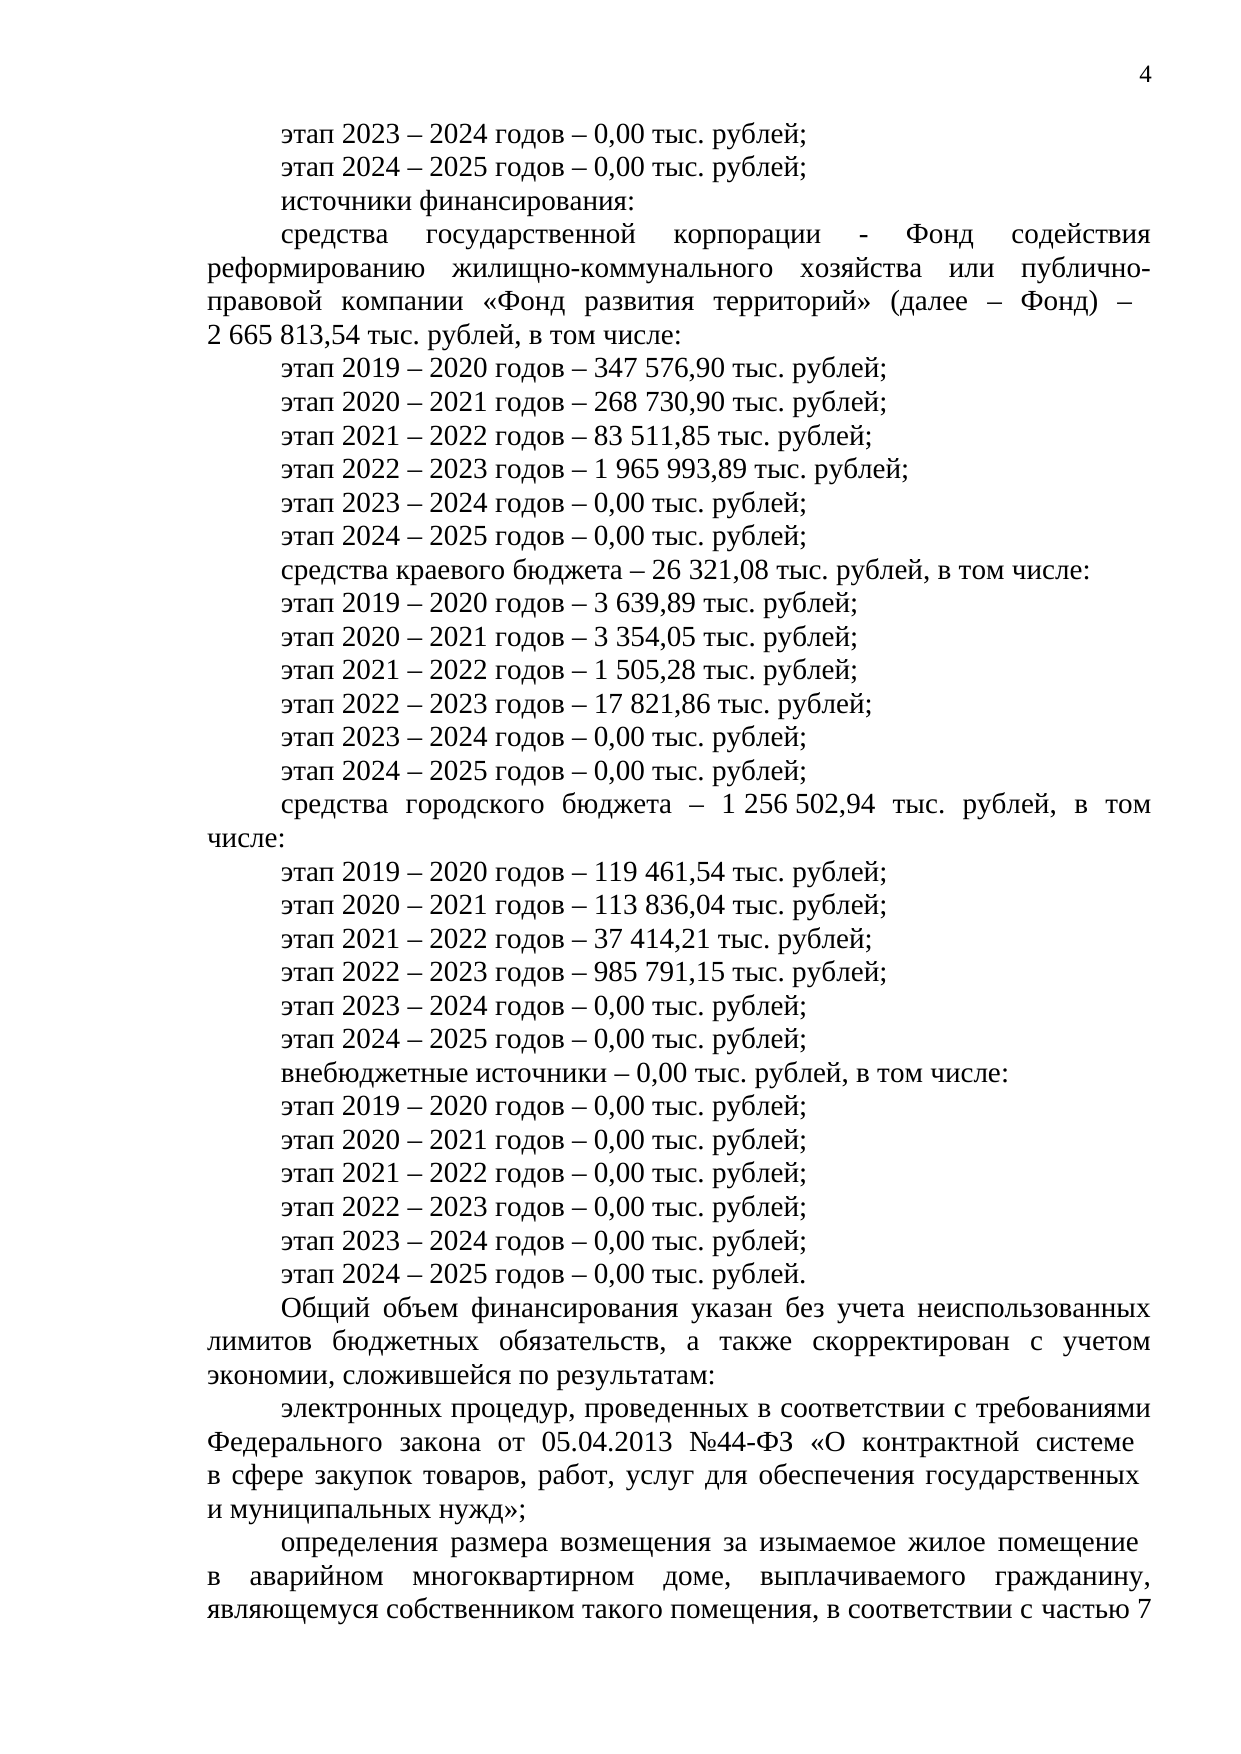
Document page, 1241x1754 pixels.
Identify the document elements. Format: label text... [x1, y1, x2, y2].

text этап 2021 – 2022 годов – 37 414,21 тыс. рублей; [207, 921, 1152, 954]
text этап 2022 – 2023 годов – 0,00 тыс. рублей; [207, 1189, 1152, 1223]
text этап 2019 – 2020 годов – 0,00 тыс. рублей; [207, 1088, 1152, 1122]
text этап 2022 – 2023 годов – 1 965 993,89 тыс. рублей; [207, 451, 1152, 485]
text этап 2019 – 2020 годов – 347 576,90 тыс. рублей; [207, 351, 1152, 384]
text средства государственной корпорации - Фонд содействия реформированию жилищно-коммунального хозяйства или публично-правовой компании «Фонд развития территорий» (далее – Фонд) – 2 665 813,54 тыс. рублей, в том числе: [207, 216, 1152, 351]
text этап 2022 – 2023 годов – 17 821,86 тыс. рублей; [207, 686, 1152, 719]
text внебюджетные источники – 0,00 тыс. рублей, в том числе: [207, 1055, 1152, 1088]
text Общий объем финансирования указан без учета неиспользованных лимитов бюджетных обязательств, а также скорректирован с учетом экономии, сложившейся по результатам: [207, 1290, 1152, 1390]
text электронных процедур, проведенных в соответствии с требованиями Федерального закона от 05.04.2013 №44-ФЗ «О контрактной системе в сфере закупок товаров, работ, услуг для обеспечения государственных и муниципальных нужд»; [207, 1390, 1152, 1524]
text этап 2020 – 2021 годов – 3 354,05 тыс. рублей; [207, 619, 1152, 652]
text этап 2024 – 2025 годов – 0,00 тыс. рублей; [207, 149, 1152, 183]
text этап 2019 – 2020 годов – 119 461,54 тыс. рублей; [207, 854, 1152, 887]
text этап 2021 – 2022 годов – 0,00 тыс. рублей; [207, 1156, 1152, 1189]
text этап 2023 – 2024 годов – 0,00 тыс. рублей; [207, 485, 1152, 518]
text этап 2024 – 2025 годов – 0,00 тыс. рублей. [207, 1256, 1152, 1290]
text этап 2024 – 2025 годов – 0,00 тыс. рублей; [207, 518, 1152, 552]
text этап 2023 – 2024 годов – 0,00 тыс. рублей; [207, 116, 1152, 149]
text этап 2023 – 2024 годов – 0,00 тыс. рублей; [207, 1223, 1152, 1256]
text этап 2024 – 2025 годов – 0,00 тыс. рублей; [207, 753, 1152, 787]
text этап 2024 – 2025 годов – 0,00 тыс. рублей; [207, 1021, 1152, 1055]
text этап 2020 – 2021 годов – 0,00 тыс. рублей; [207, 1122, 1152, 1156]
text средства городского бюджета – 1 256 502,94 тыс. рублей, в том числе: [207, 787, 1152, 854]
text источники финансирования: [207, 183, 1152, 216]
text этап 2023 – 2024 годов – 0,00 тыс. рублей; [207, 988, 1152, 1021]
text этап 2019 – 2020 годов – 3 639,89 тыс. рублей; [207, 585, 1152, 619]
text этап 2022 – 2023 годов – 985 791,15 тыс. рублей; [207, 954, 1152, 988]
text этап 2020 – 2021 годов – 268 730,90 тыс. рублей; [207, 384, 1152, 418]
text этап 2023 – 2024 годов – 0,00 тыс. рублей; [207, 719, 1152, 753]
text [207, 1524, 1152, 1625]
text этап 2021 – 2022 годов – 83 511,85 тыс. рублей; [207, 418, 1152, 451]
text этап 2021 – 2022 годов – 1 505,28 тыс. рублей; [207, 652, 1152, 686]
text средства краевого бюджета – 26 321,08 тыс. рублей, в том числе: [207, 552, 1152, 585]
text этап 2020 – 2021 годов – 113 836,04 тыс. рублей; [207, 887, 1152, 921]
